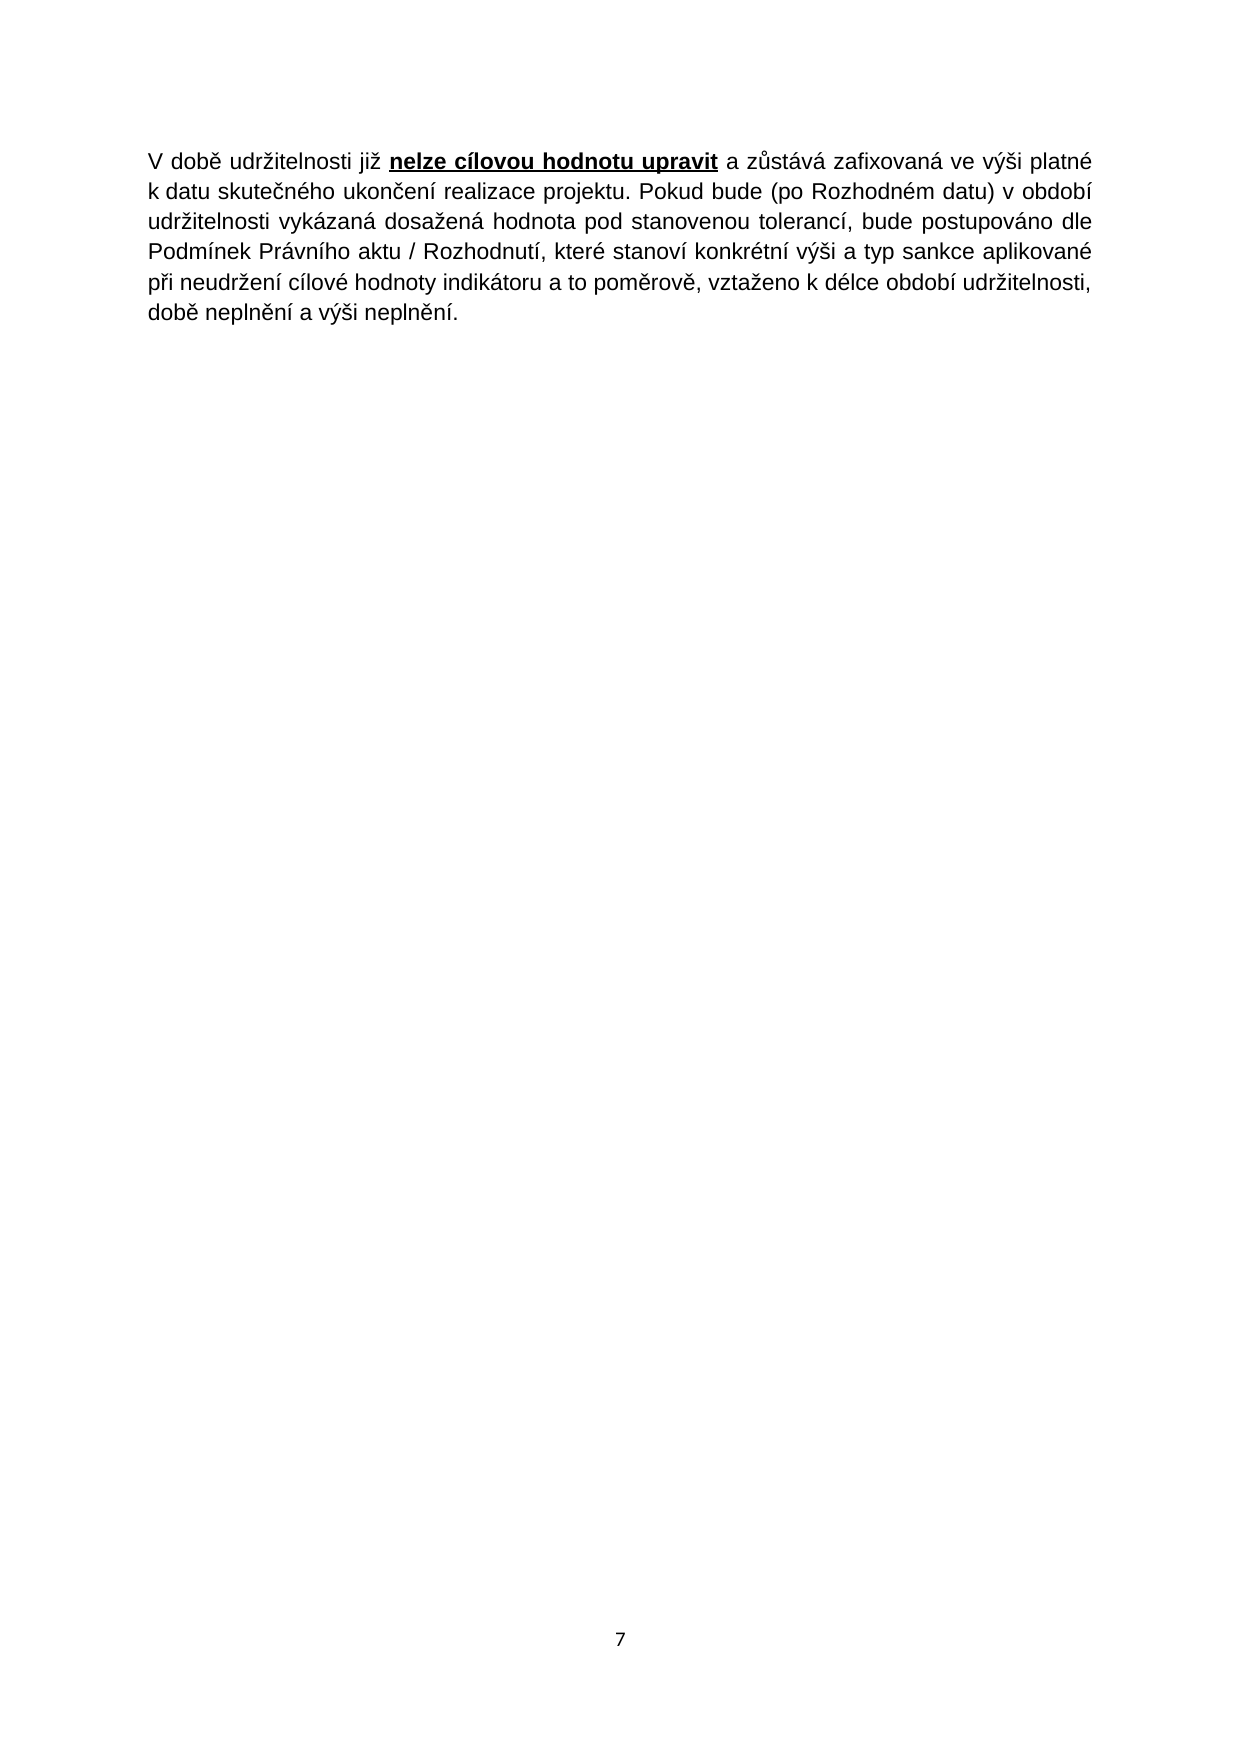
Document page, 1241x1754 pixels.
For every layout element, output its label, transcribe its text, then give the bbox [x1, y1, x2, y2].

text V době udržitelnosti již nelze cílovou hodnotu upravit a zůstává zafixovaná ve výši platné k datu skutečného ukončení realizace projektu. Pokud bude (po Rozhodném datu) v období udržitelnosti vykázaná dosažená hodnota pod stanovenou tolerancí, bude postupováno dle Podmínek Právního aktu / Rozhodnutí, které stanoví konkrétní výši a typ sankce aplikované při neudržení cílové hodnoty indikátoru a to poměrově, vztaženo k délce období udržitelnosti, době neplnění a výši neplnění. [148, 148, 1093, 325]
